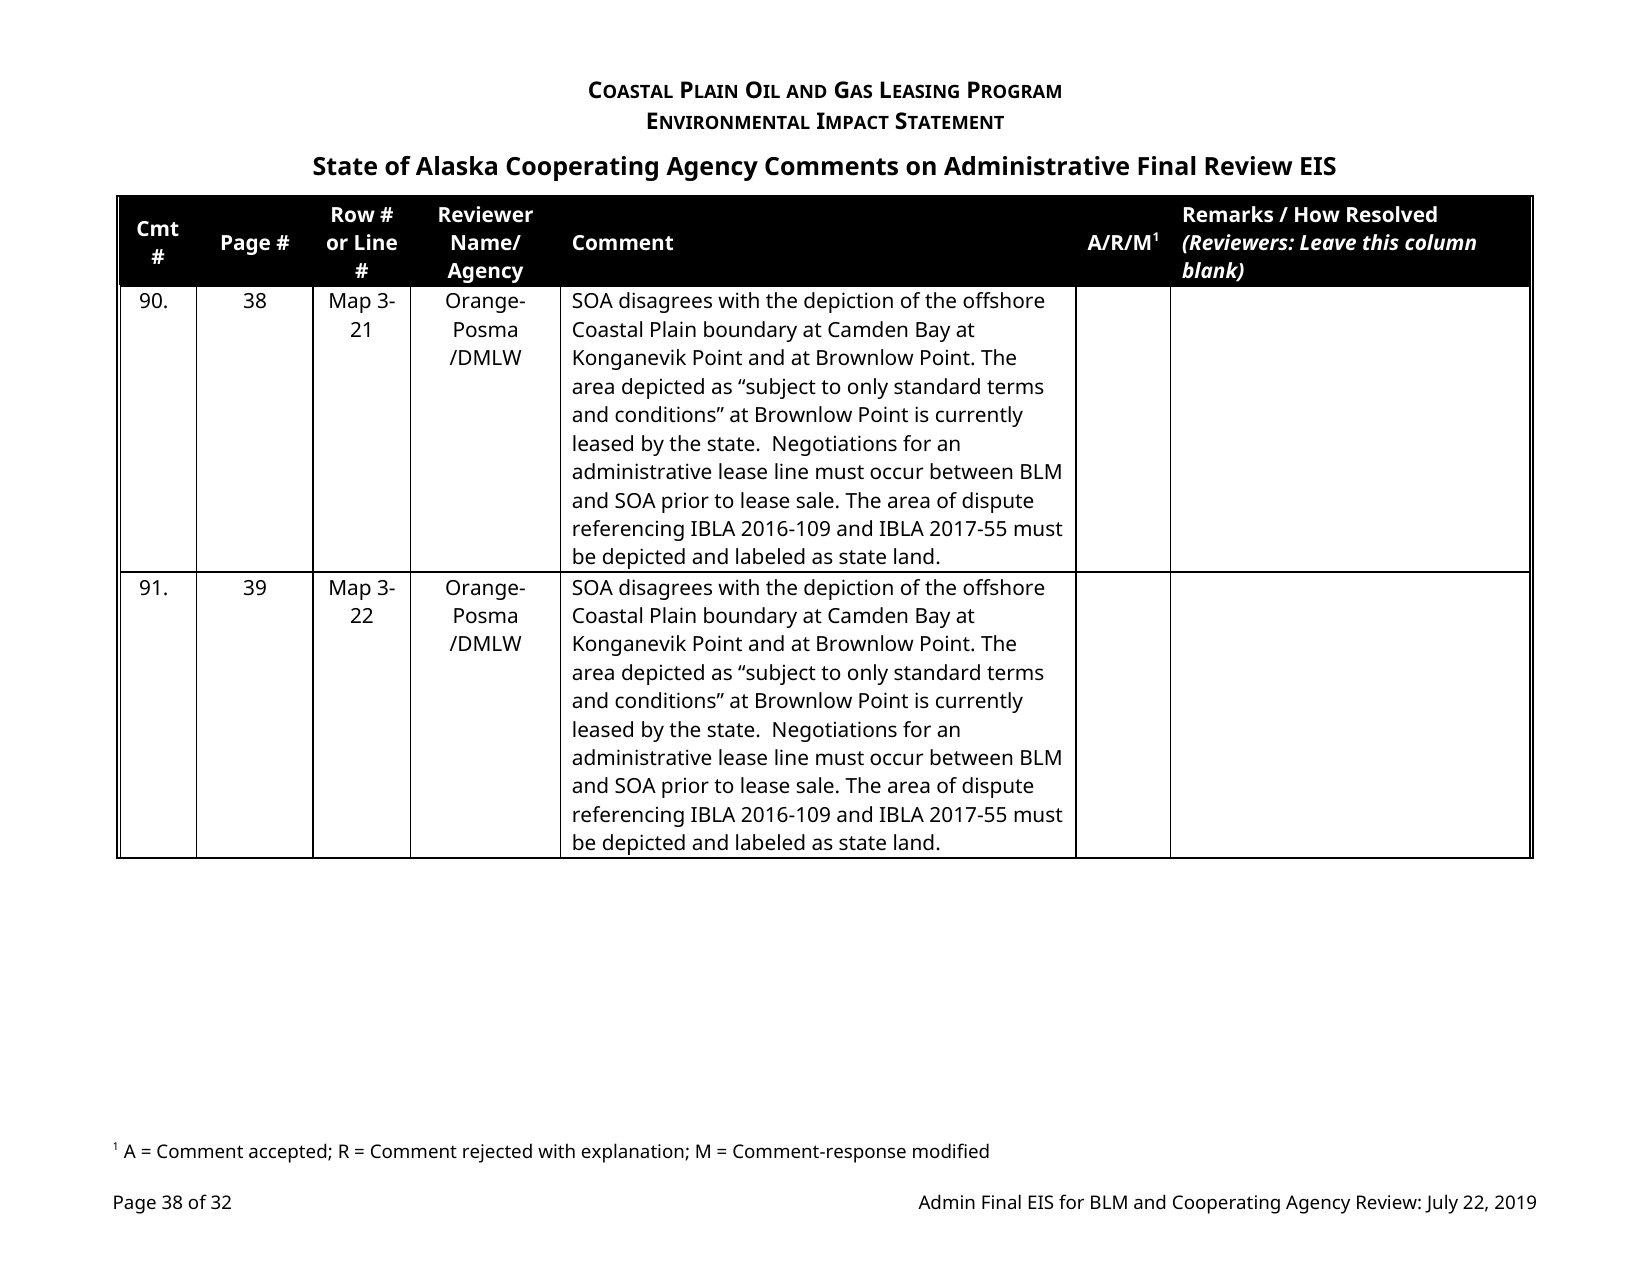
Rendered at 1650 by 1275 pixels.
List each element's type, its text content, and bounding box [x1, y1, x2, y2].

table_header Cmt # [121, 200, 196, 285]
table_cell 38 [197, 287, 312, 571]
table_cell Orange-Posma /DMLW [411, 287, 560, 571]
table_cell SOA disagrees with the depiction of the offshore Coastal Plain boundary at Camden Bay at Konganevik Point and at Brownlow Point. The area depicted as “subject to only standard terms and conditions” at Brownlow Point is currently leased by the state. Negotiations for an administrative lease line must occur between BLM and SOA prior to lease sale. The area of dispute referencing IBLA 2016-109 and IBLA 2017-55 must be depicted and labeled as state land. [561, 573, 1075, 857]
table_cell Map 3-22 [314, 573, 410, 857]
table_cell Orange-Posma /DMLW [411, 573, 560, 857]
table_cell [1077, 573, 1170, 857]
table_cell [1171, 573, 1529, 857]
table_header A/R/M1 [1077, 200, 1170, 285]
table_cell 39 [197, 573, 312, 857]
table_cell [1077, 287, 1170, 571]
table_header Row # or Line # [314, 200, 410, 285]
table_cell Map 3-21 [314, 287, 410, 571]
table_header Page # [197, 200, 312, 285]
table_cell [121, 573, 196, 857]
table_cell SOA disagrees with the depiction of the offshore Coastal Plain boundary at Camden Bay at Konganevik Point and at Brownlow Point. The area depicted as “subject to only standard terms and conditions” at Brownlow Point is currently leased by the state. Negotiations for an administrative lease line must occur between BLM and SOA prior to lease sale. The area of dispute referencing IBLA 2016-109 and IBLA 2017-55 must be depicted and labeled as state land. [561, 287, 1075, 571]
table_header Reviewer Name/ Agency [411, 200, 560, 285]
table_header Remarks / How Resolved (Reviewers: Leave this column blank) [1171, 200, 1529, 285]
table_header Comment [561, 200, 1075, 285]
table_cell [1171, 287, 1529, 571]
table_cell [121, 287, 196, 571]
